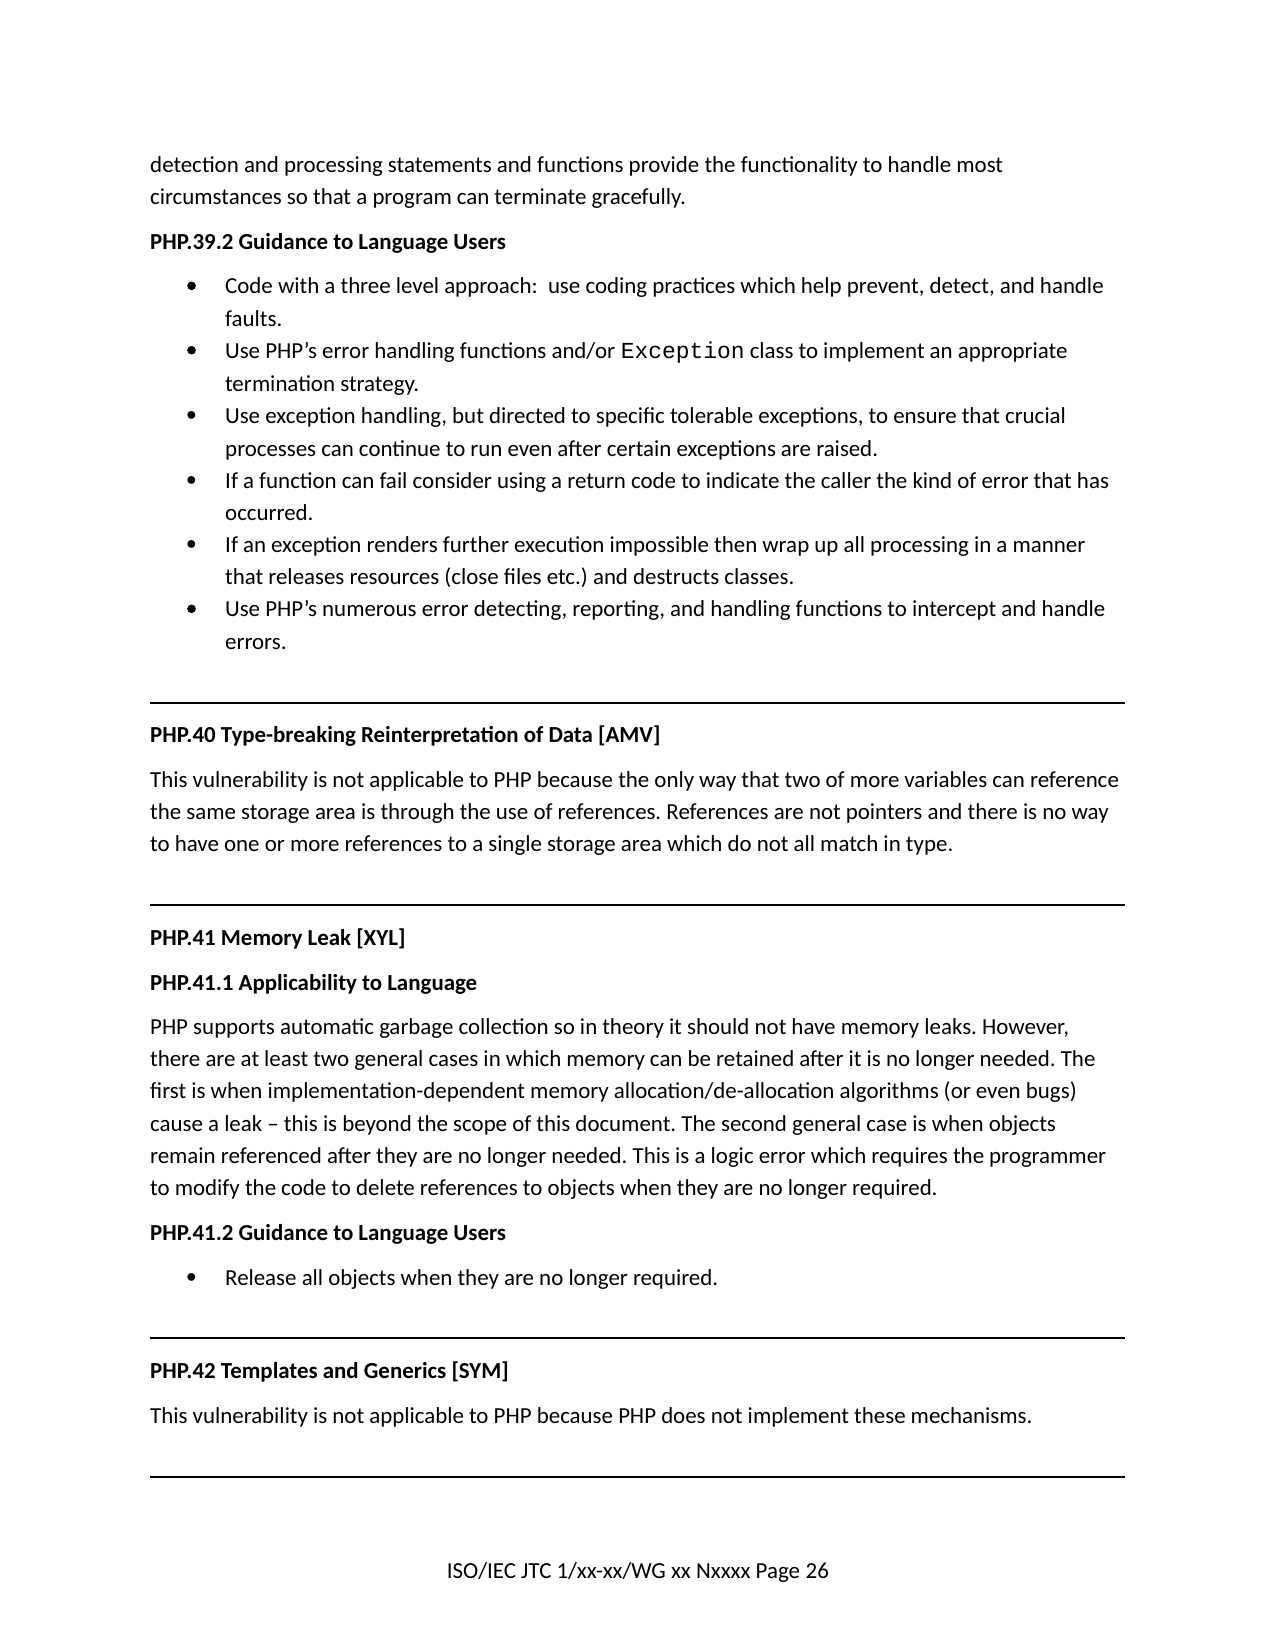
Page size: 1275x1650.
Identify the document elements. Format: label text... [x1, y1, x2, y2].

text Use PHP’s numerous error detecting, reporting, and handling functions to intercept and handle errors. [187, 594, 1125, 655]
subtitle PHP.41.1 Applicability to Language [150, 968, 1125, 996]
text PHP supports automatic garbage collection so in theory it should not have memory leaks. However, there are at least two general cases in which memory can be retained after it is no longer needed. The first is when implementation-dependent memory allocation/de-allocation algorithms (or even bugs) cause a leak – this is beyond the scope of this document. The second general case is when objects remain referenced after they are no longer needed. This is a logic error which requires the programmer to modify the code to delete references to objects when they are no longer required. [150, 1012, 1125, 1201]
text This vulnerability is not applicable to PHP because the only way that two of more variables can reference the same storage area is through the use of references. References are not pointers and there is no way to have one or more references to a single storage area which do not all match in type. [150, 765, 1125, 857]
subtitle PHP.41.2 Guidance to Language Users [150, 1218, 1125, 1246]
text If an exception renders further execution impossible then wrap up all processing in a manner that releases resources (close files etc.) and destructs classes. [187, 530, 1125, 590]
text This vulnerability is not applicable to PHP because PHP does not implement these mechanisms. [150, 1401, 1125, 1429]
text Use exception handling, but directed to specific tolerable exceptions, to ensure that crucial processes can continue to run even after certain exceptions are raised. [187, 401, 1125, 462]
text Code with a three level approach: use coding practices which help prevent, detect, and handle faults. [187, 272, 1125, 332]
text If a function can fail consider using a return code to indicate the caller the kind of error that has occurred. [187, 466, 1125, 526]
subtitle PHP.39.2 Guidance to Language Users [150, 227, 1125, 255]
subtitle PHP.41 Memory Leak [XYL] [150, 923, 1125, 951]
subtitle PHP.42 Templates and Generics [SYM] [150, 1356, 1125, 1384]
text Use PHP’s error handling functions and/or Exception class to implement an appropriate termination strategy. [187, 336, 1125, 397]
text Release all objects when they are no longer required. [187, 1263, 1125, 1291]
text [150, 150, 1125, 210]
subtitle PHP.40 Type-breaking Reinterpretation of Data [AMV] [150, 720, 1125, 748]
